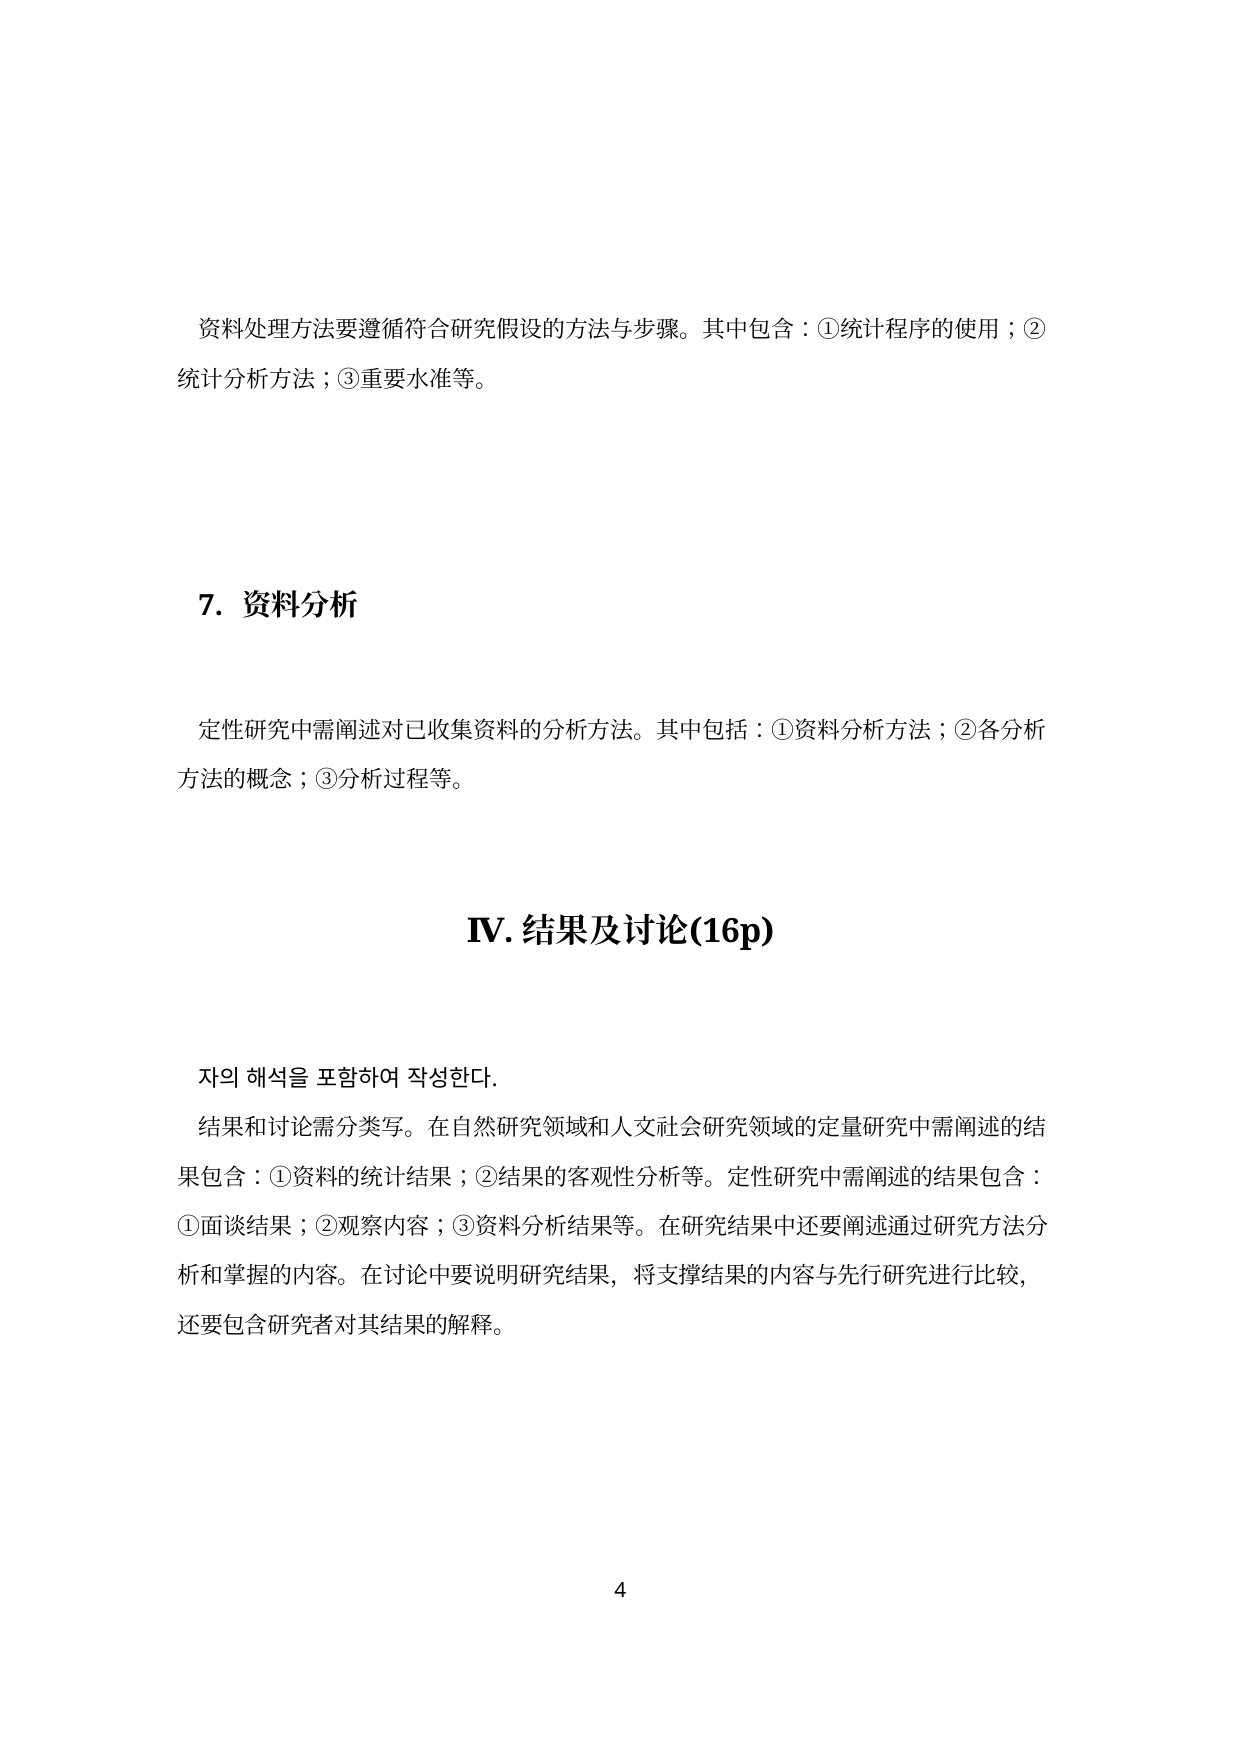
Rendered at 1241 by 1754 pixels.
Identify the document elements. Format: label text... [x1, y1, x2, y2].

list 资料分析 [198, 582, 1063, 624]
text 资料处理方法要遵循符合研究假设的方法与步骤。其中包含：①统计程序的使用；②统计分析方法；③重要水准等。 [177, 311, 1063, 394]
text 结果和讨论需分类写。在自然研究领域和人文社会研究领域的定量研究中需阐述的结果包含：①资料的统计结果；②结果的客观性分析等。定性研究中需阐述的结果包含：①面谈结果；②观察内容；③资料分析结果等。在研究结果中还要阐述通过研究方法分析和掌握的内容。在讨论中要说明研究结果，将支撑结果的内容与先行研究进行比较，还要包含研究者对其结果的解释。 [177, 1109, 1063, 1340]
text Ⅳ. 结果及讨论(16p) [177, 904, 1063, 952]
text 자의 해석을 포함하여 작성한다. [177, 1059, 1063, 1093]
text 定性研究中需阐述对已收集资料的分析方法。其中包括：①资料分析方法；②各分析方法的概念；③分析过程等。 [177, 712, 1063, 794]
